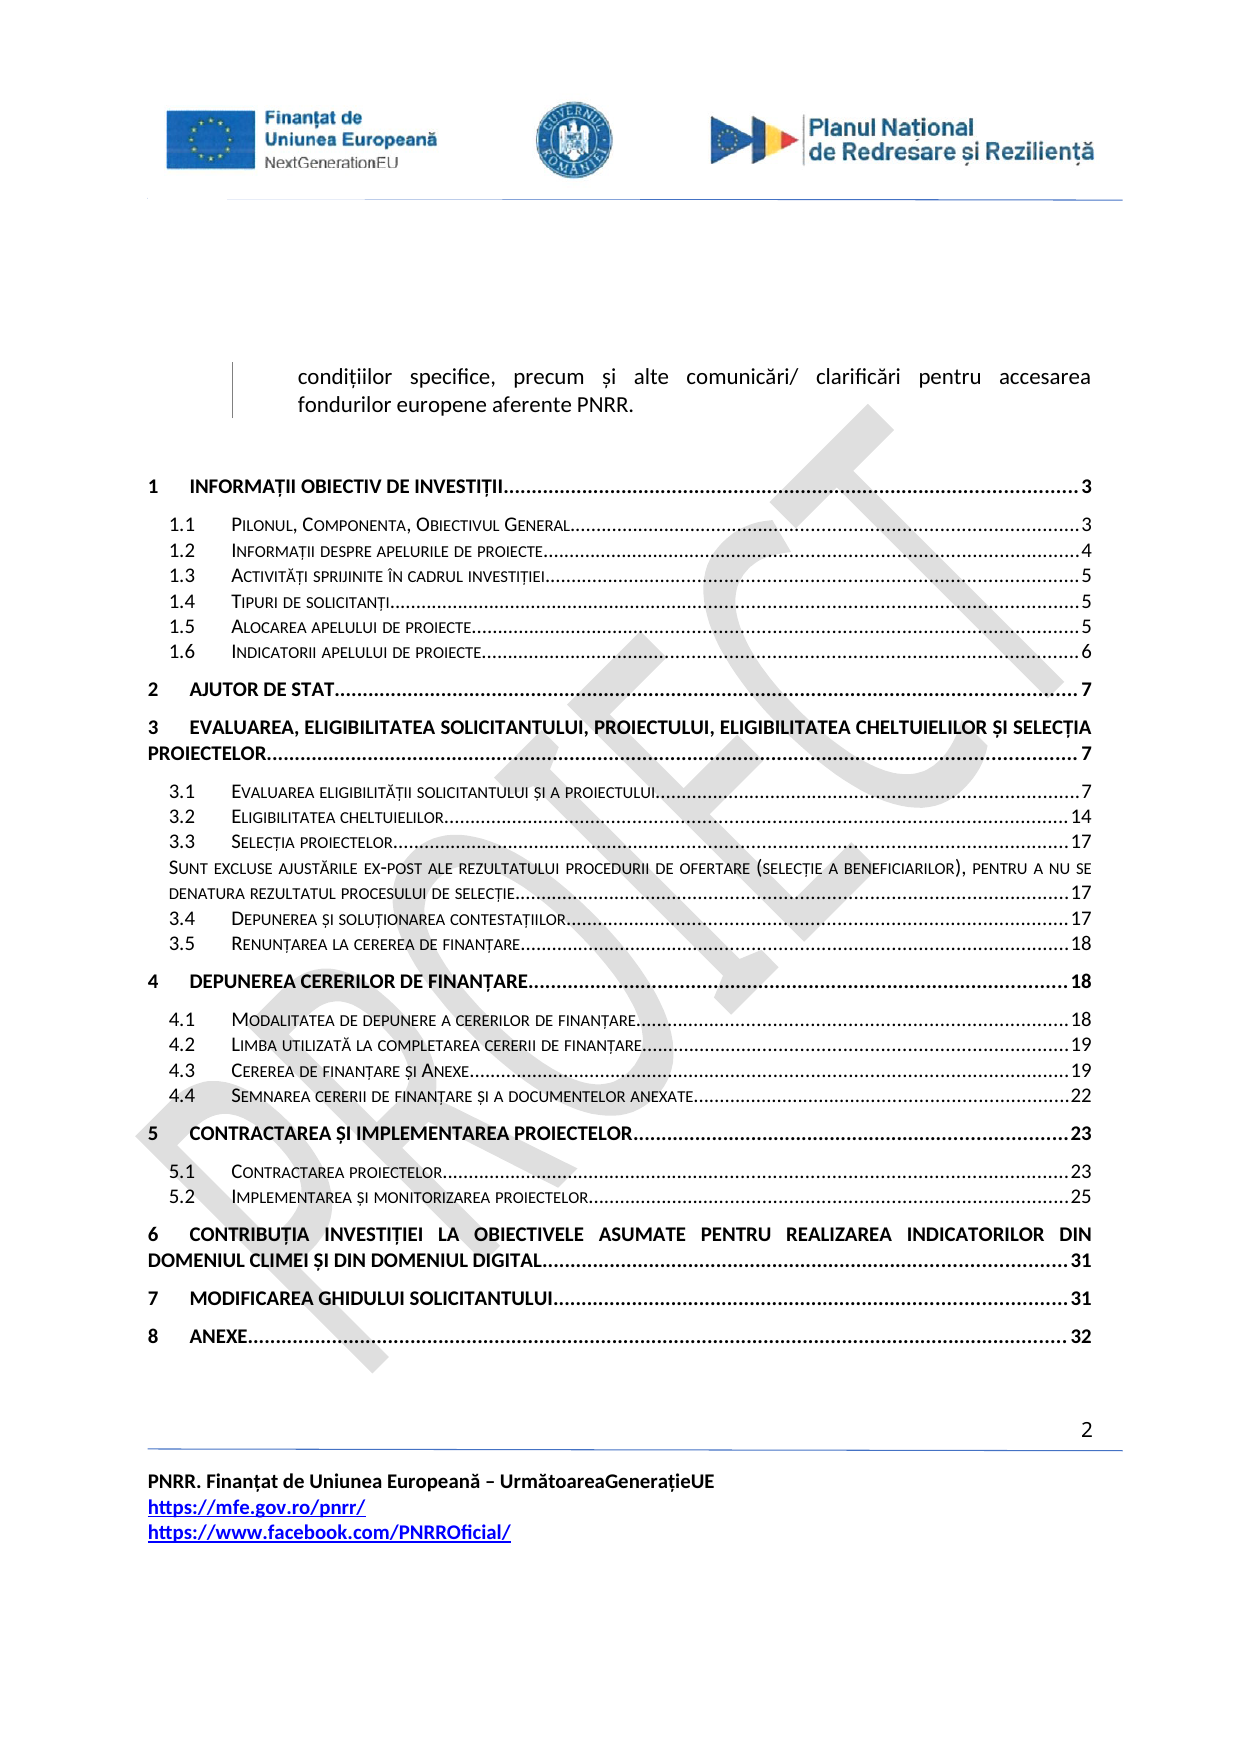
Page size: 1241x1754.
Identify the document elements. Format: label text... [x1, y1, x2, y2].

text 1.2 Informații despre apelurile de proiecte 4 [168, 537, 1093, 562]
text 4.2 Limba utilizată la completarea cererii de finanțare 19 [168, 1032, 1093, 1057]
text 3.2 Eligibilitatea cheltuielilor 14 [168, 803, 1093, 829]
text 3.4 Depunerea și soluționarea contestațiilor 17 [168, 905, 1093, 930]
text 7 Modificarea ghidului solicitantului 31 [148, 1285, 1093, 1310]
text 5 Contractarea și implementarea proiectelor 23 [148, 1120, 1093, 1146]
text 4.1 Modalitatea de depunere a cererilor de finanțare 18 [168, 1006, 1093, 1032]
text 1 INFORMAȚII OBIECTIV DE INVESTIȚII 3 [148, 474, 1093, 499]
text 5.2 Implementarea și monitorizarea proiectelor 25 [168, 1184, 1093, 1209]
text 4.4 Semnarea cererii de finanțare și a documentelor anexate 22 [168, 1082, 1093, 1108]
text 5.1 Contractarea proiectelor 23 [168, 1158, 1093, 1184]
text 1.6 Indicatorii apelului de proiecte 6 [168, 639, 1093, 664]
text 2 Ajutor de stat 7 [148, 677, 1093, 702]
text 3.3 Selecția proiectelor 17 [168, 829, 1093, 854]
text 8 Anexe 32 [148, 1323, 1093, 1348]
text 1.5 Alocarea apelului de proiecte 5 [168, 613, 1093, 639]
text 1.3 Activități sprijinite în cadrul investiției 5 [168, 562, 1093, 588]
text 3 Evaluarea, Eligibilitatea Solicitantului, Proiectului, Eligibilitatea Cheltuielilor și Selecția Proiectelor 7 [148, 714, 1093, 765]
text 4 Depunerea cererilor de finanțare 18 [148, 968, 1093, 994]
text 3.5 Renunțarea la cererea de finanțare 18 [168, 930, 1093, 956]
text 1.1 Pilonul, Componenta, Obiectivul General 3 [168, 512, 1093, 537]
text 3.1 Evaluarea eligibilității solicitantului și a proiectului 7 [168, 778, 1093, 803]
text Sunt excluse ajustările ex-post ale rezultatului procedurii de ofertare (selecție a beneficiarilor), pentru a nu se denatura rezultatul procesului de selecție. 17 [168, 854, 1093, 905]
text 4.3 Cererea de finanțare și Anexe 19 [168, 1057, 1093, 1082]
picture [147, 73, 1123, 199]
text 6 Contribuția investiției la obiectivele asumate pentru realizarea indicatorilor din domeniul climei și din domeniul digital 31 [148, 1222, 1093, 1272]
text 1.4 Tipuri de solicitanți 5 [168, 588, 1093, 613]
